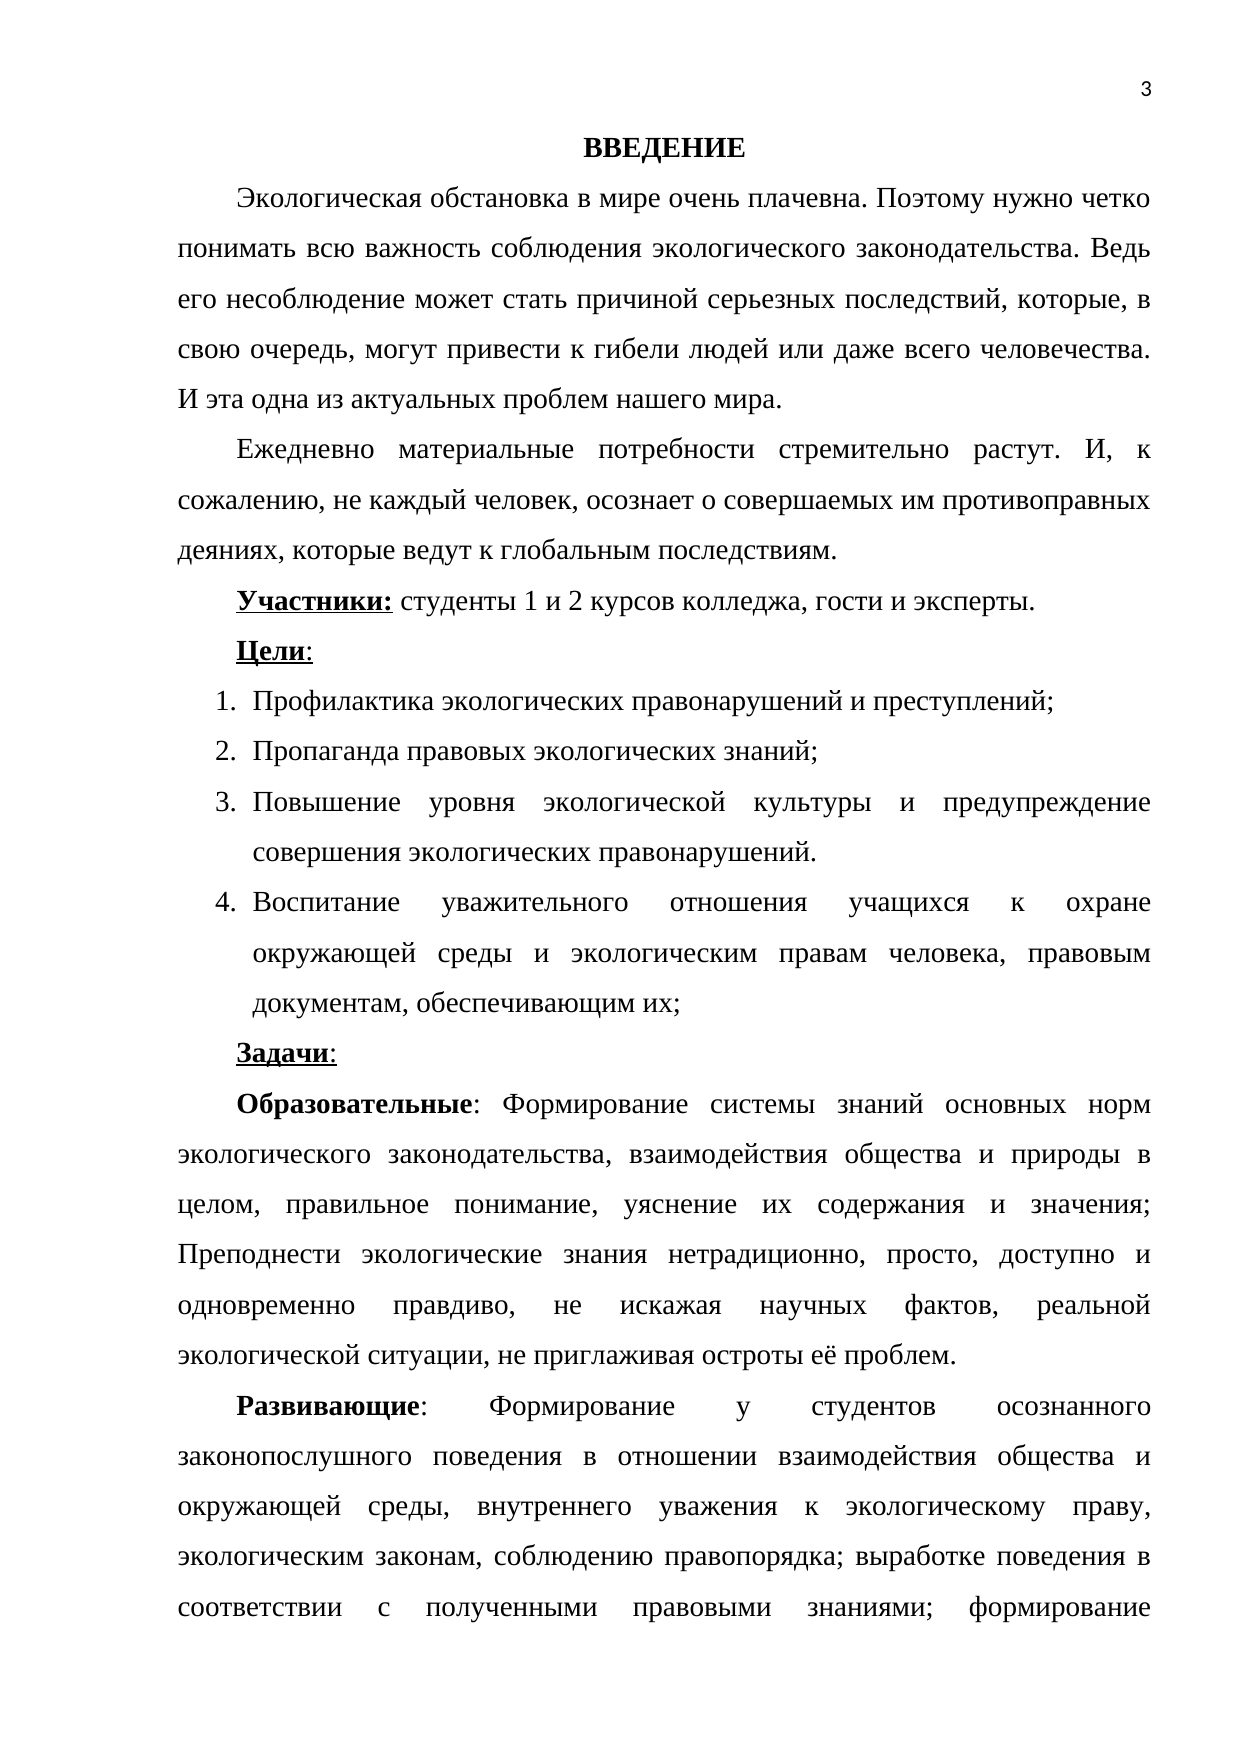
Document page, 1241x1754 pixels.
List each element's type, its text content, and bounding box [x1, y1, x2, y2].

text Образовательные: Формирование системы знаний основных норм экологического законодательства, взаимодействия общества и природы в целом, правильное понимание, уяснение их содержания и значения; Преподнести экологические знания нетрадиционно, просто, доступно и одновременно правдиво, не искажая научных фактов, реальной экологической ситуации, не приглаживая остроты её проблем. [177, 1086, 1152, 1371]
list Профилактика экологических правонарушений и преступлений; [215, 683, 1152, 717]
text Экологическая обстановка в мире очень плачевна. Поэтому нужно четко понимать всю важность соблюдения экологического законодательства. Ведь его несоблюдение может стать причиной серьезных последствий, которые, в свою очередь, могут привести к гибели людей или даже всего человечества. И эта одна из актуальных проблем нашего мира. [177, 180, 1152, 415]
list Пропаганда правовых экологических знаний; [215, 733, 1152, 767]
text Цели: [177, 633, 1152, 666]
list Повышение уровня экологической культуры и предупреждение совершения экологических правонарушений. [215, 784, 1152, 868]
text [177, 1388, 1152, 1622]
text Задачи: [177, 1035, 1152, 1069]
text ВВЕДЕНИЕ [177, 130, 1152, 163]
list Воспитание уважительного отношения учащихся к охране окружающей среды и экологическим правам человека, правовым документам, обеспечивающим их; [215, 884, 1152, 1019]
text Участники: студенты 1 и 2 курсов колледжа, гости и эксперты. [177, 583, 1152, 616]
text Ежедневно материальные потребности стремительно растут. И, к сожалению, не каждый человек, осознает о совершаемых им противоправных деяниях, которые ведут к глобальным последствиям. [177, 432, 1152, 566]
